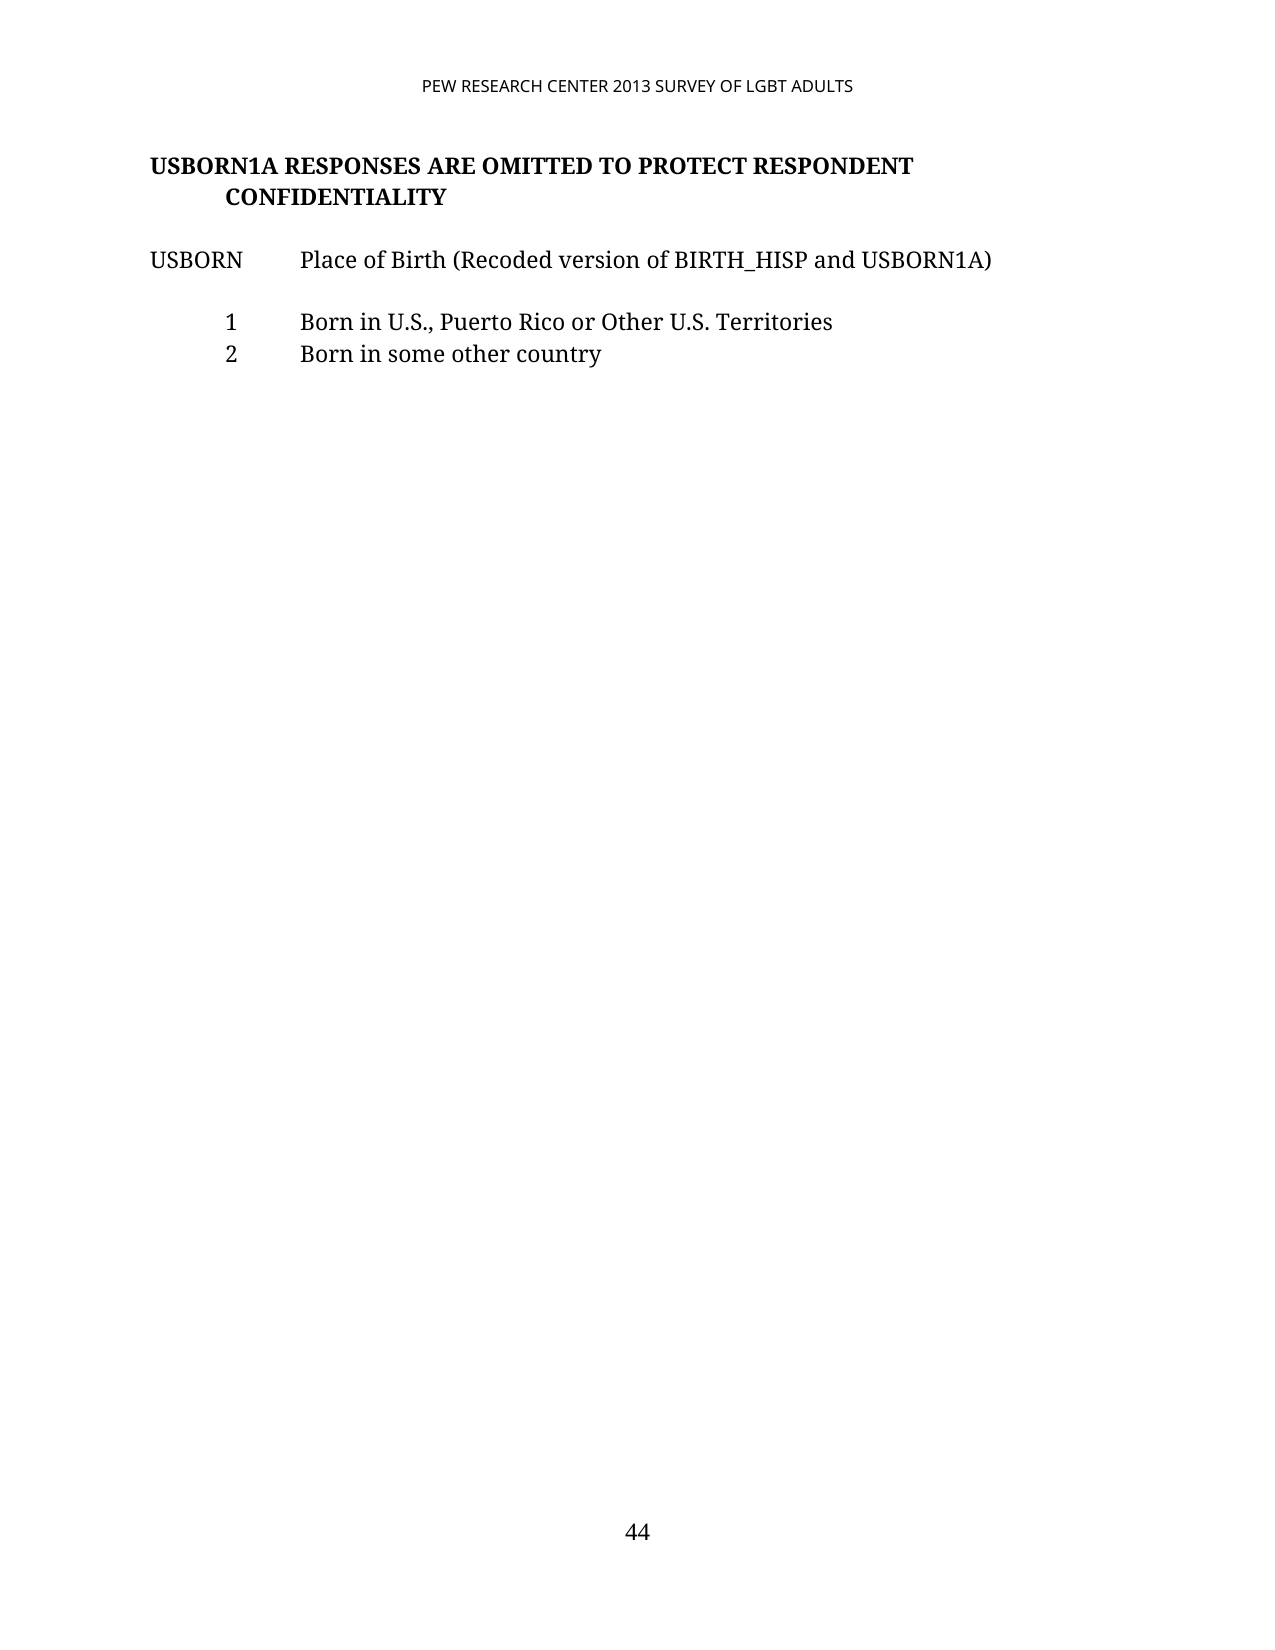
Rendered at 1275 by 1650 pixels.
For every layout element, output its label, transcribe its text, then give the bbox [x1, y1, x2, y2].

text 1 Born in U.S., Puerto Rico or Other U.S. Territories [225, 306, 1125, 337]
text USBORN1A RESPONSES ARE OMITTED TO PROTECT RESPONDENT CONFIDENTIALITY [150, 150, 1125, 212]
text 2 Born in some other country [225, 337, 1125, 369]
text USBORN Place of Birth (Recoded version of BIRTH_HISP and USBORN1A) [150, 244, 1125, 275]
